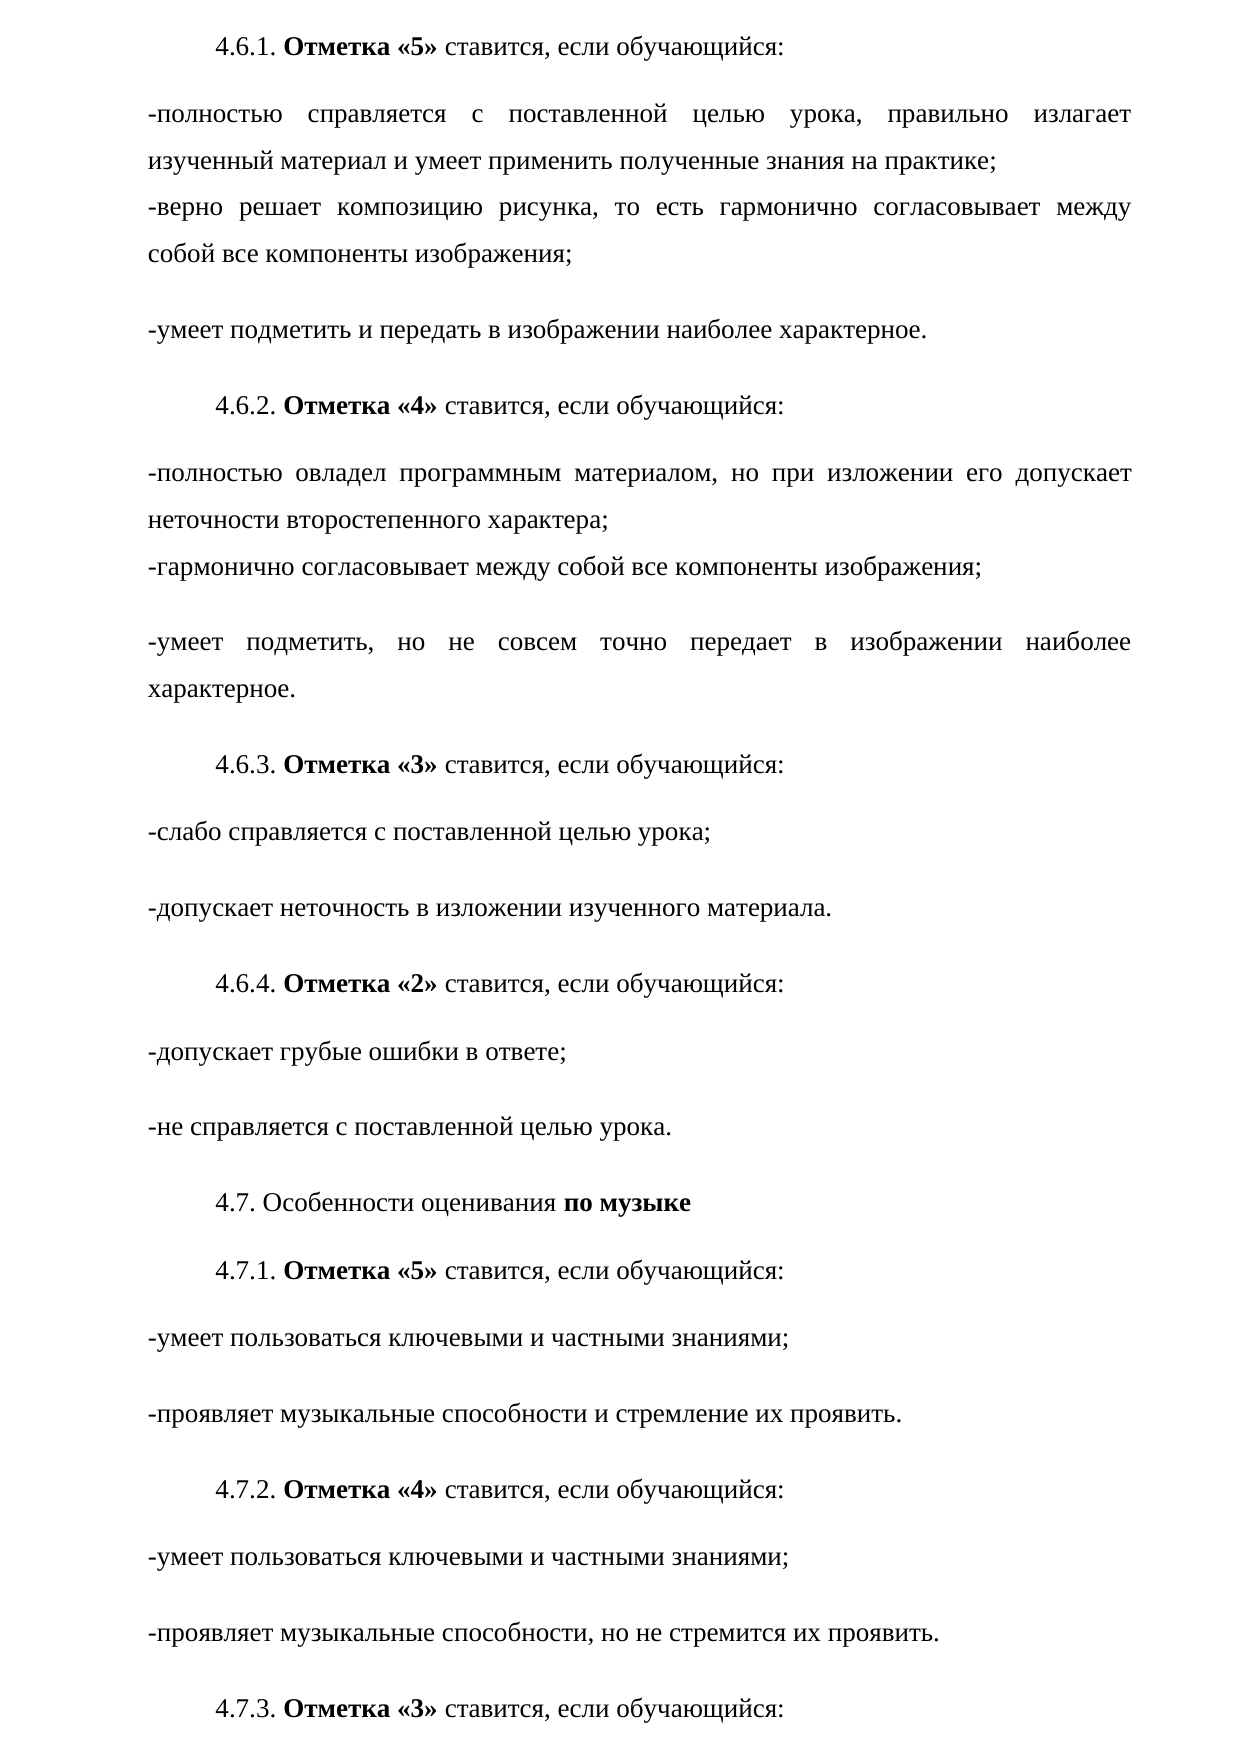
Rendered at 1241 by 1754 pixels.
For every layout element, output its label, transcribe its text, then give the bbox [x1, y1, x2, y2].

text -допускает грубые ошибки в ответе; [148, 1034, 1133, 1066]
text 4.6.4. Отметка «2» ставится, если обучающийся: [148, 967, 1152, 998]
text 4.6.2. Отметка «4» ставится, если обучающийся: [148, 389, 1152, 420]
text -верно решает композицию рисунка, то есть гармонично согласовывает между собой все компоненты изображения; [148, 190, 1133, 268]
text -умеет пользоваться ключевыми и частными знаниями; [148, 1540, 1133, 1572]
text -слабо справляется с поставленной целью урока; [148, 815, 1133, 847]
text 4.7.1. Отметка «5» ставится, если обучающийся: [148, 1254, 1152, 1285]
text -проявляет музыкальные способности и стремление их проявить. [148, 1397, 1133, 1428]
text -умеет подметить, но не совсем точно передает в изображении наиболее характерное. [148, 625, 1133, 703]
text 4.7.3. Отметка «3» ставится, если обучающийся: [148, 1692, 1152, 1723]
text -допускает неточность в изложении изученного материала. [148, 891, 1133, 922]
text 4.6.1. Отметка «5» ставится, если обучающийся: [148, 29, 1152, 61]
text -гармонично согласовывает между собой все компоненты изображения; [148, 549, 1133, 581]
text -проявляет музыкальные способности, но не стремится их проявить. [148, 1616, 1133, 1647]
text -умеет пользоваться ключевыми и частными знаниями; [148, 1321, 1133, 1352]
text -не справляется с поставленной целью урока. [148, 1110, 1133, 1142]
text -полностью овладел программным материалом, но при изложении его допускает неточности второстепенного характера; [148, 456, 1133, 534]
text -умеет подметить и передать в изображении наиболее характерное. [148, 313, 1133, 344]
text -полностью справляется с поставленной целью урока, правильно излагает изученный материал и умеет применить полученные знания на практике; [148, 97, 1133, 175]
text 4.7.2. Отметка «4» ставится, если обучающийся: [148, 1473, 1152, 1504]
text 4.6.3. Отметка «3» ставится, если обучающийся: [148, 748, 1152, 779]
text 4.7. Особенности оценивания по музыке [148, 1186, 1152, 1217]
